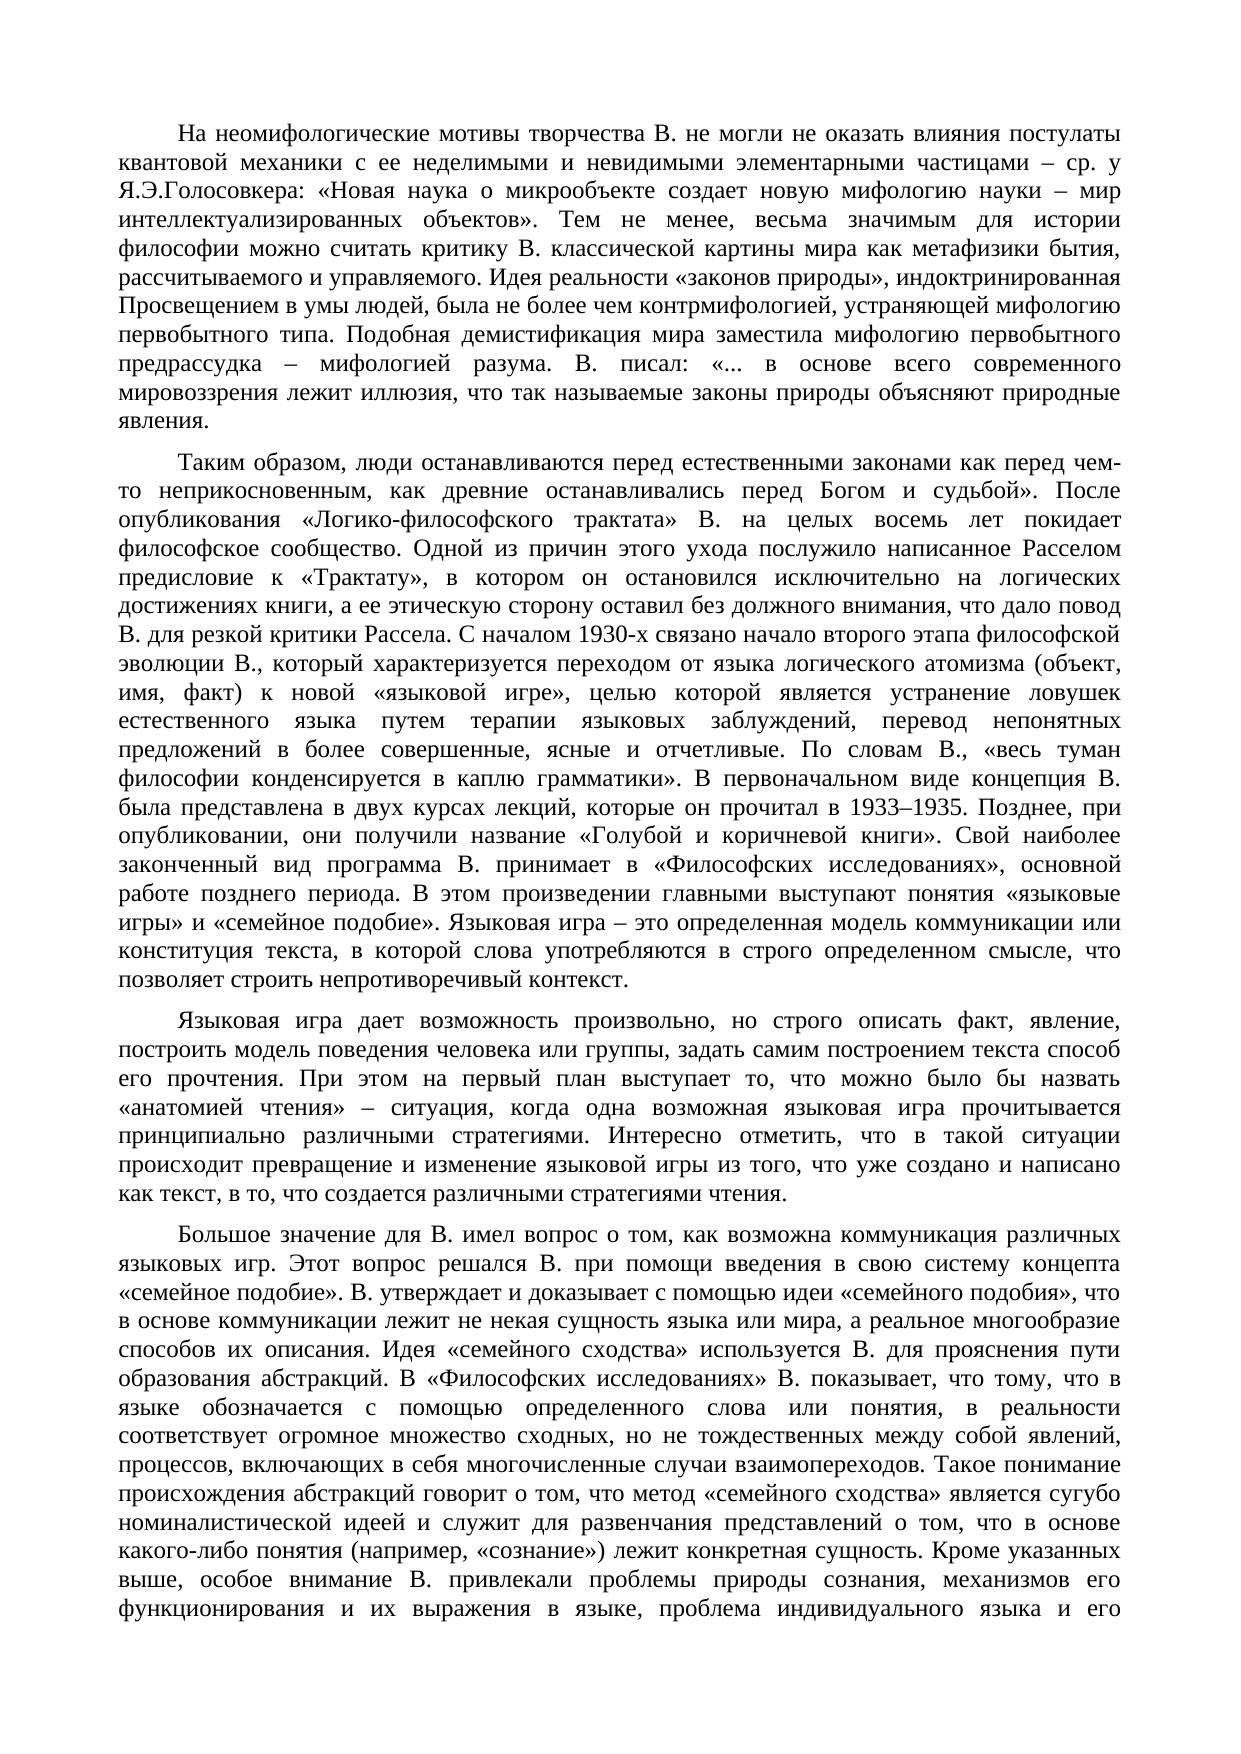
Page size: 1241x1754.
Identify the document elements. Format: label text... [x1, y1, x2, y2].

text На неомифологические мотивы творчества В. не могли не оказать влияния постулаты квантовой механики с ее неделимыми и невидимыми элементарными частицами – ср. у Я.Э.Голосовкера: «Новая наука о микрообъекте создает новую мифологию науки – мир интеллектуализированных объектов». Тем не менее, весьма значимым для истории философии можно считать критику В. классической картины мира как метафизики бытия, рассчитываемого и управляемого. Идея реальности «законов природы», индоктринированная Просвещением в умы людей, была не более чем контрмифологией, устраняющей мифологию первобытного типа. Подобная демистификация мира заместила мифологию первобытного предрассудка – мифологией разума. В. писал: «... в основе всего современного мировоззрения лежит иллюзия, что так называемые законы природы объясняют природные явления. [118, 118, 1122, 434]
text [118, 1219, 1122, 1622]
text Таким образом, люди останавливаются перед естественными законами как перед чем-то неприкосновенным, как древние останавливались перед Богом и судьбой». После опубликования «Логико-философского трактата» В. на целых восемь лет покидает философское сообщество. Одной из причин этого ухода послужило написанное Расселом предисловие к «Трактату», в котором он остановился исключительно на логических достижениях книги, а ее этическую сторону оставил без должного внимания, что дало повод В. для резкой критики Рассела. С началом 1930-х связано начало второго этапа философской эволюции В., который характеризуется переходом от языка логического атомизма (объект, имя, факт) к новой «языковой игре», целью которой является устранение ловушек естественного языка путем терапии языковых заблуждений, перевод непонятных предложений в более совершенные, ясные и отчетливые. По словам В., «весь туман философии конденсируется в каплю грамматики». В первоначальном виде концепция В. была представлена в двух курсах лекций, которые он прочитал в 1933–1935. Позднее, при опубликовании, они получили название «Голубой и коричневой книги». Свой наиболее законченный вид программа В. принимает в «Философских исследованиях», основной работе позднего периода. В этом произведении главными выступают понятия «языковые игры» и «семейное подобие». Языковая игра – это определенная модель коммуникации или конституция текста, в которой слова употребляются в строго определенном смысле, что позволяет строить непротиворечивый контекст. [118, 447, 1122, 993]
text Языковая игра дает возможность произвольно, но строго описать факт, явление, построить модель поведения человека или группы, задать самим построением текста способ его прочтения. При этом на первый план выступает то, что можно было бы назвать «анатомией чтения» – ситуация, когда одна возможная языковая игра прочитывается принципиально различными стратегиями. Интересно отметить, что в такой ситуации происходит превращение и изменение языковой игры из того, что уже создано и написано как текст, в то, что создается различными стратегиями чтения. [118, 1006, 1122, 1207]
